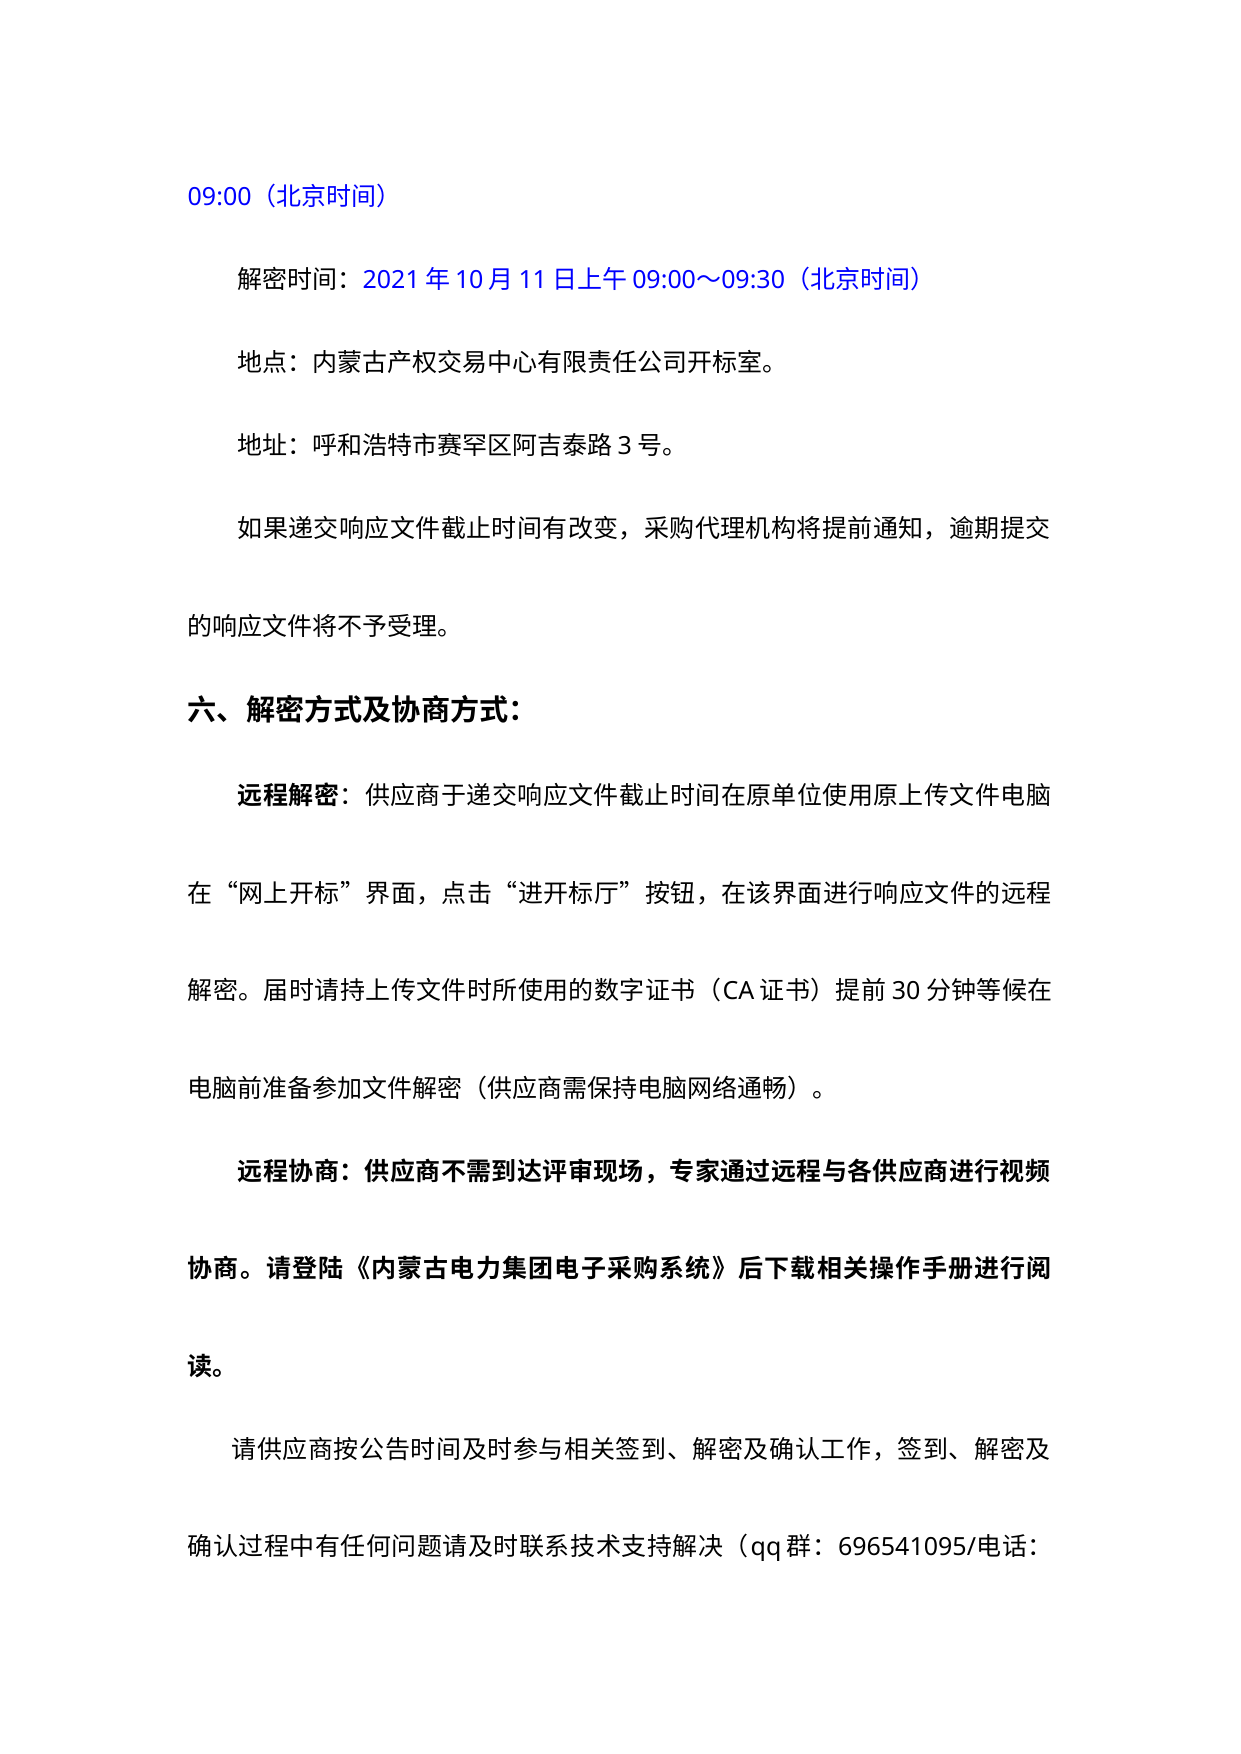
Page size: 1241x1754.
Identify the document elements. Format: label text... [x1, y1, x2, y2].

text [187, 162, 1053, 227]
text 如果递交响应文件截止时间有改变，采购代理机构将提前通知，逾期提交的响应文件将不予受理。 [187, 494, 1053, 657]
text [187, 1415, 1053, 1577]
list 六、解密方式及协商方式： [187, 675, 1053, 740]
text 远程解密：供应商于递交响应文件截止时间在原单位使用原上传文件电脑在“网上开标”界面，点击“进开标厅”按钮，在该界面进行响应文件的远程解密。届时请持上传文件时所使用的数字证书（CA证书）提前30分钟等候在电脑前准备参加文件解密（供应商需保持电脑网络通畅）。 [187, 761, 1053, 1119]
text 地点：内蒙古产权交易中心有限责任公司开标室。 [187, 328, 1053, 393]
text 地址：呼和浩特市赛罕区阿吉泰路3号。 [187, 411, 1053, 476]
text 解密时间：2021年10月11日上午09:00～09:30（北京时间） [187, 245, 1053, 310]
text 远程协商：供应商不需到达评审现场，专家通过远程与各供应商进行视频协商。请登陆《内蒙古电力集团电子采购系统》后下载相关操作手册进行阅读。 [187, 1137, 1053, 1397]
